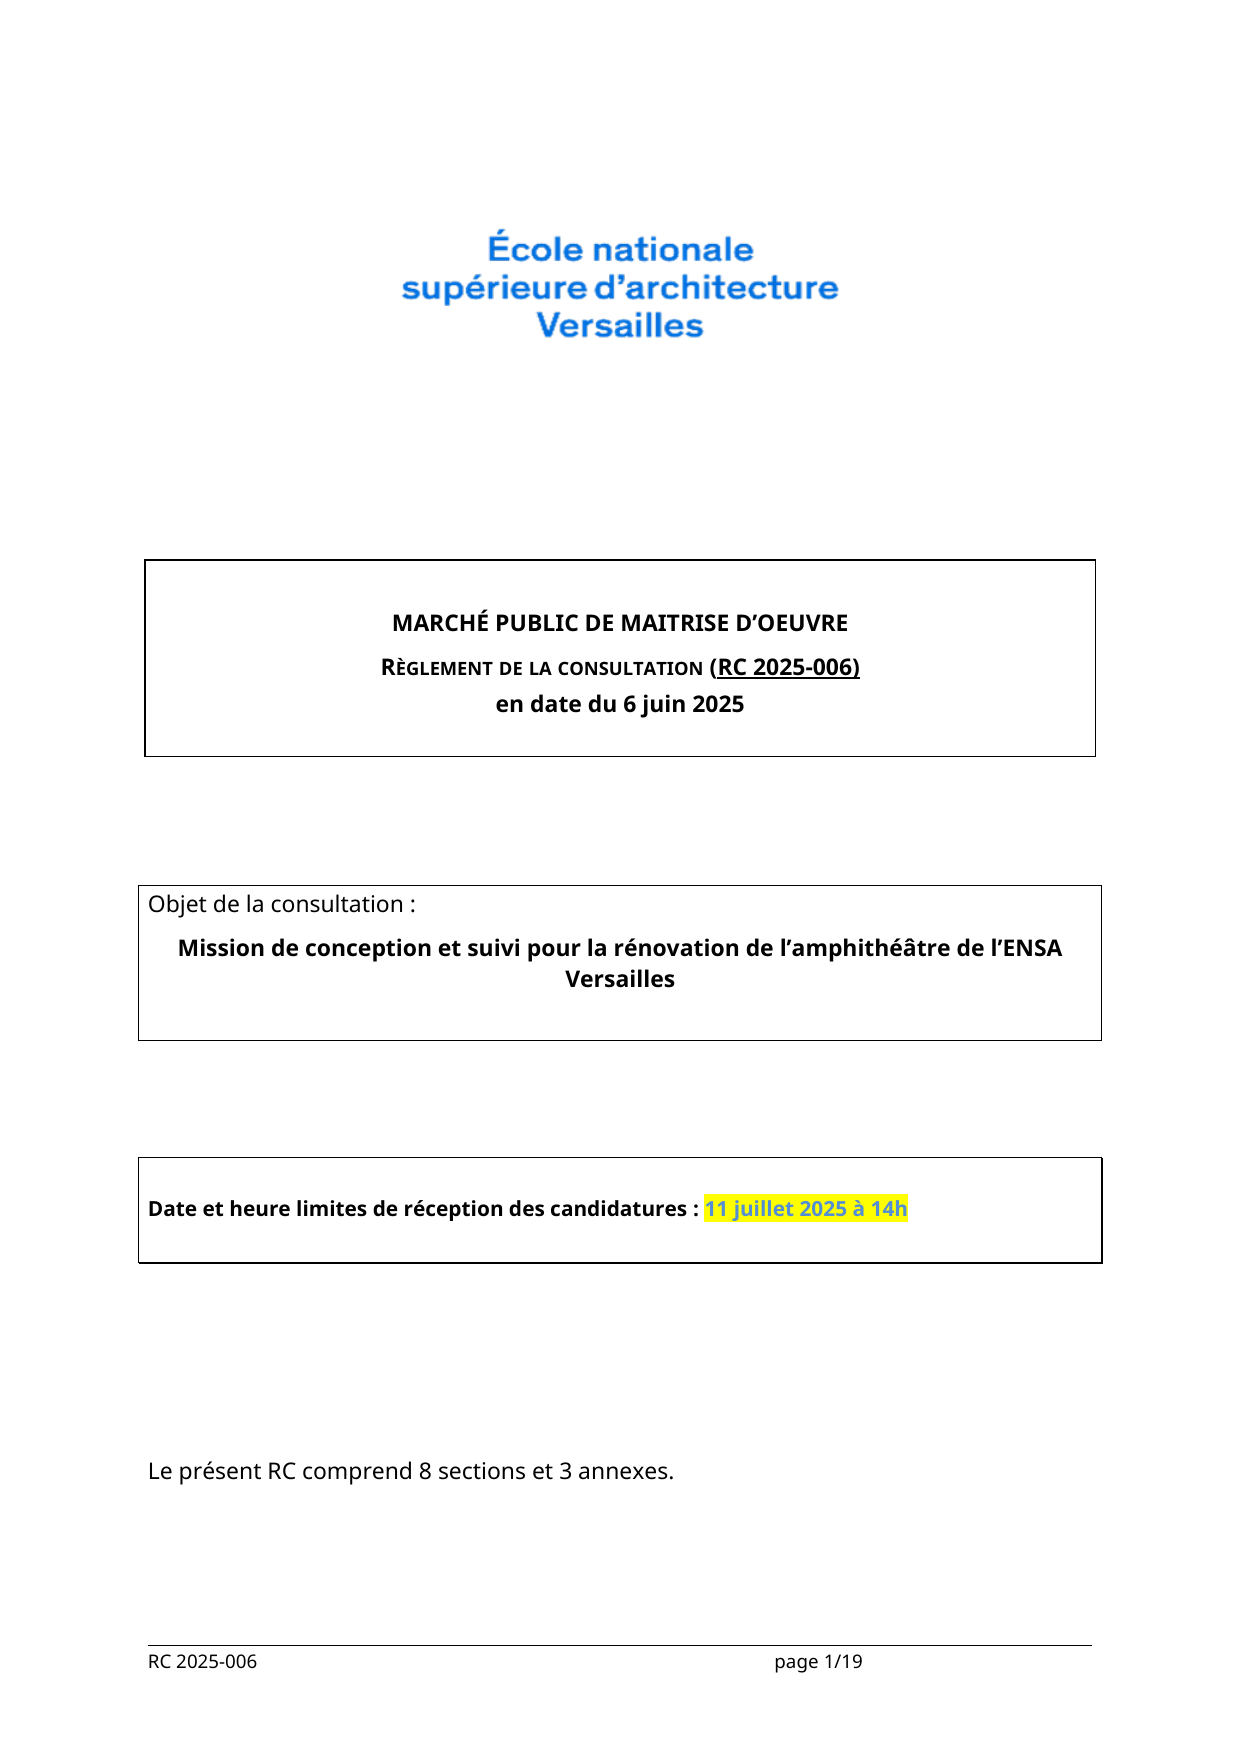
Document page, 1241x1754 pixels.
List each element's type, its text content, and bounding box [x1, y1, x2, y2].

text MARCHÉ PUBLIC DE MAITRISE D’OEUVRE [146, 603, 1095, 638]
picture [360, 198, 880, 375]
text Mission de conception et suivi pour la rénovation de l’amphithéâtre de l’ENSA Versailles [139, 929, 1101, 994]
text Date et heure limites de réception des candidatures : 11 juillet 2025 à 14h [139, 1191, 1101, 1222]
text en date du 6 juin 2025 [146, 684, 1095, 719]
text Objet de la consultation : [139, 886, 1101, 919]
text Règlement de la consultation (RC 2025-006) [146, 647, 1095, 682]
text Le présent RC comprend 8 sections et 3 annexes. [148, 1455, 1092, 1486]
